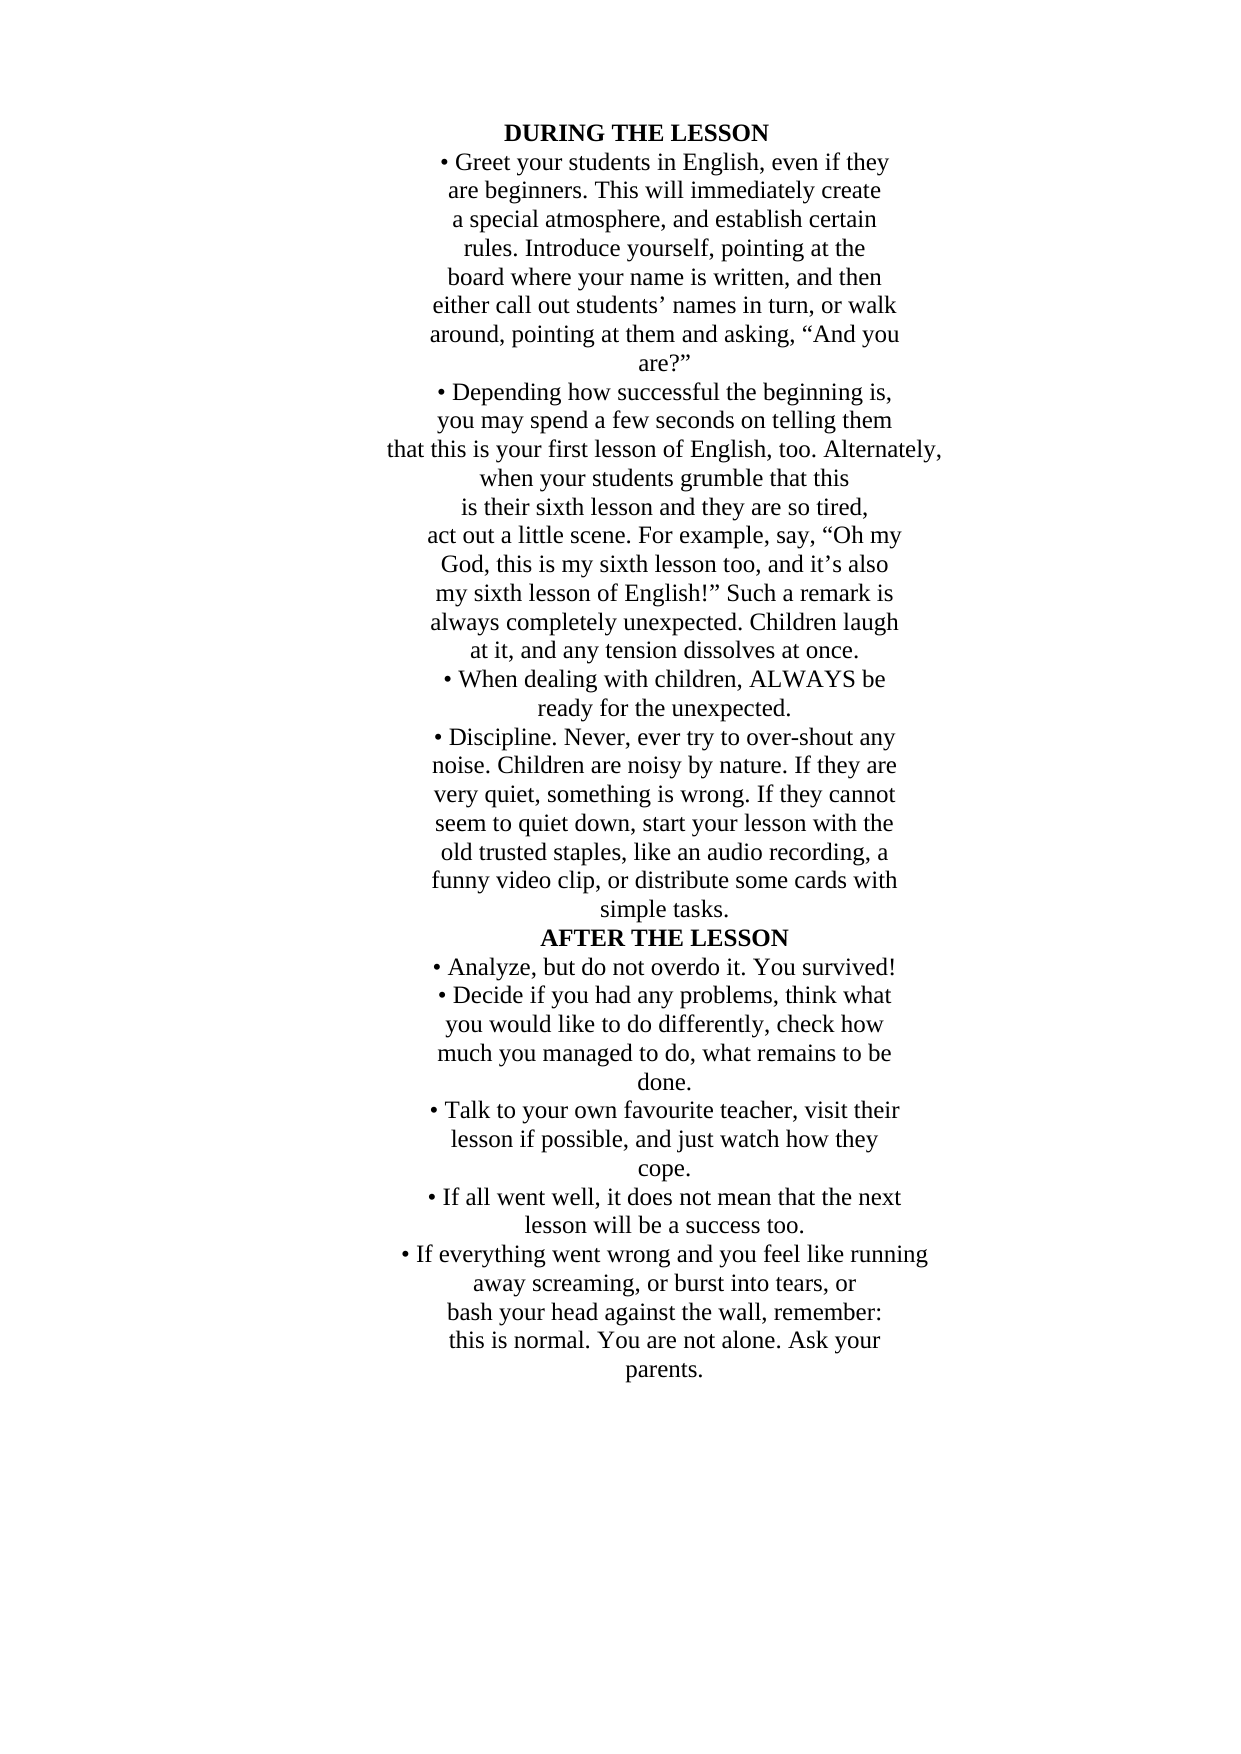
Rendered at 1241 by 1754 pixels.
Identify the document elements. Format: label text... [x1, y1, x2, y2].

text you would like to do differently, check how [177, 1009, 1152, 1038]
text is their sixth lesson and they are so tired, [177, 492, 1152, 521]
text simple tasks. [177, 894, 1152, 923]
text bash your head against the wall, remember: [177, 1297, 1152, 1326]
text God, this is my sixth lesson too, and it’s also [177, 549, 1152, 578]
text ready for the unexpected. [177, 693, 1152, 722]
text this is normal. You are not alone. Ask your [177, 1326, 1152, 1354]
text funny video clip, or distribute some cards with [177, 866, 1152, 894]
text old trusted staples, like an audio recording, a [177, 837, 1152, 866]
text very quiet, something is wrong. If they cannot [177, 779, 1152, 808]
text DURING THE LESSON [177, 118, 1152, 147]
text always completely unexpected. Children laugh [177, 607, 1152, 636]
text when your students grumble that this [177, 463, 1152, 492]
text at it, and any tension dissolves at once. [177, 636, 1152, 664]
text lesson will be a success too. [177, 1211, 1152, 1239]
text that this is your first lesson of English, too. Alternately, [177, 434, 1152, 463]
text seem to quiet down, start your lesson with the [177, 808, 1152, 837]
text you may spend a few seconds on telling them [177, 406, 1152, 434]
text • If everything went wrong and you feel like running [177, 1239, 1152, 1268]
text around, pointing at them and asking, “And you [177, 319, 1152, 348]
text • If all went well, it does not mean that the next [177, 1182, 1152, 1211]
text • Greet your students in English, even if they [177, 147, 1152, 176]
text • Talk to your own favourite teacher, visit their [177, 1096, 1152, 1124]
text away screaming, or burst into tears, or [177, 1268, 1152, 1297]
text noise. Children are noisy by nature. If they are [177, 751, 1152, 779]
text lesson if possible, and just watch how they [177, 1124, 1152, 1153]
text • Analyze, but do not overdo it. You survived! [177, 952, 1152, 981]
text are?” [177, 348, 1152, 377]
text my sixth lesson of English!” Such a remark is [177, 578, 1152, 607]
text rules. Introduce yourself, pointing at the [177, 233, 1152, 262]
text are beginners. This will immediately create [177, 176, 1152, 204]
text done. [177, 1067, 1152, 1096]
text board where your name is written, and then [177, 262, 1152, 291]
text act out a little scene. For example, say, “Oh my [177, 521, 1152, 549]
text parents. [177, 1354, 1152, 1383]
text • When dealing with children, ALWAYS be [177, 664, 1152, 693]
text much you managed to do, what remains to be [177, 1038, 1152, 1067]
text cope. [177, 1153, 1152, 1182]
text either call out students’ names in turn, or walk [177, 291, 1152, 319]
text • Decide if you had any problems, think what [177, 981, 1152, 1009]
text • Discipline. Never, ever try to over-shout any [177, 722, 1152, 751]
text • Depending how successful the beginning is, [177, 377, 1152, 406]
text AFTER THE LESSON [177, 923, 1152, 952]
text a special atmosphere, and establish certain [177, 204, 1152, 233]
